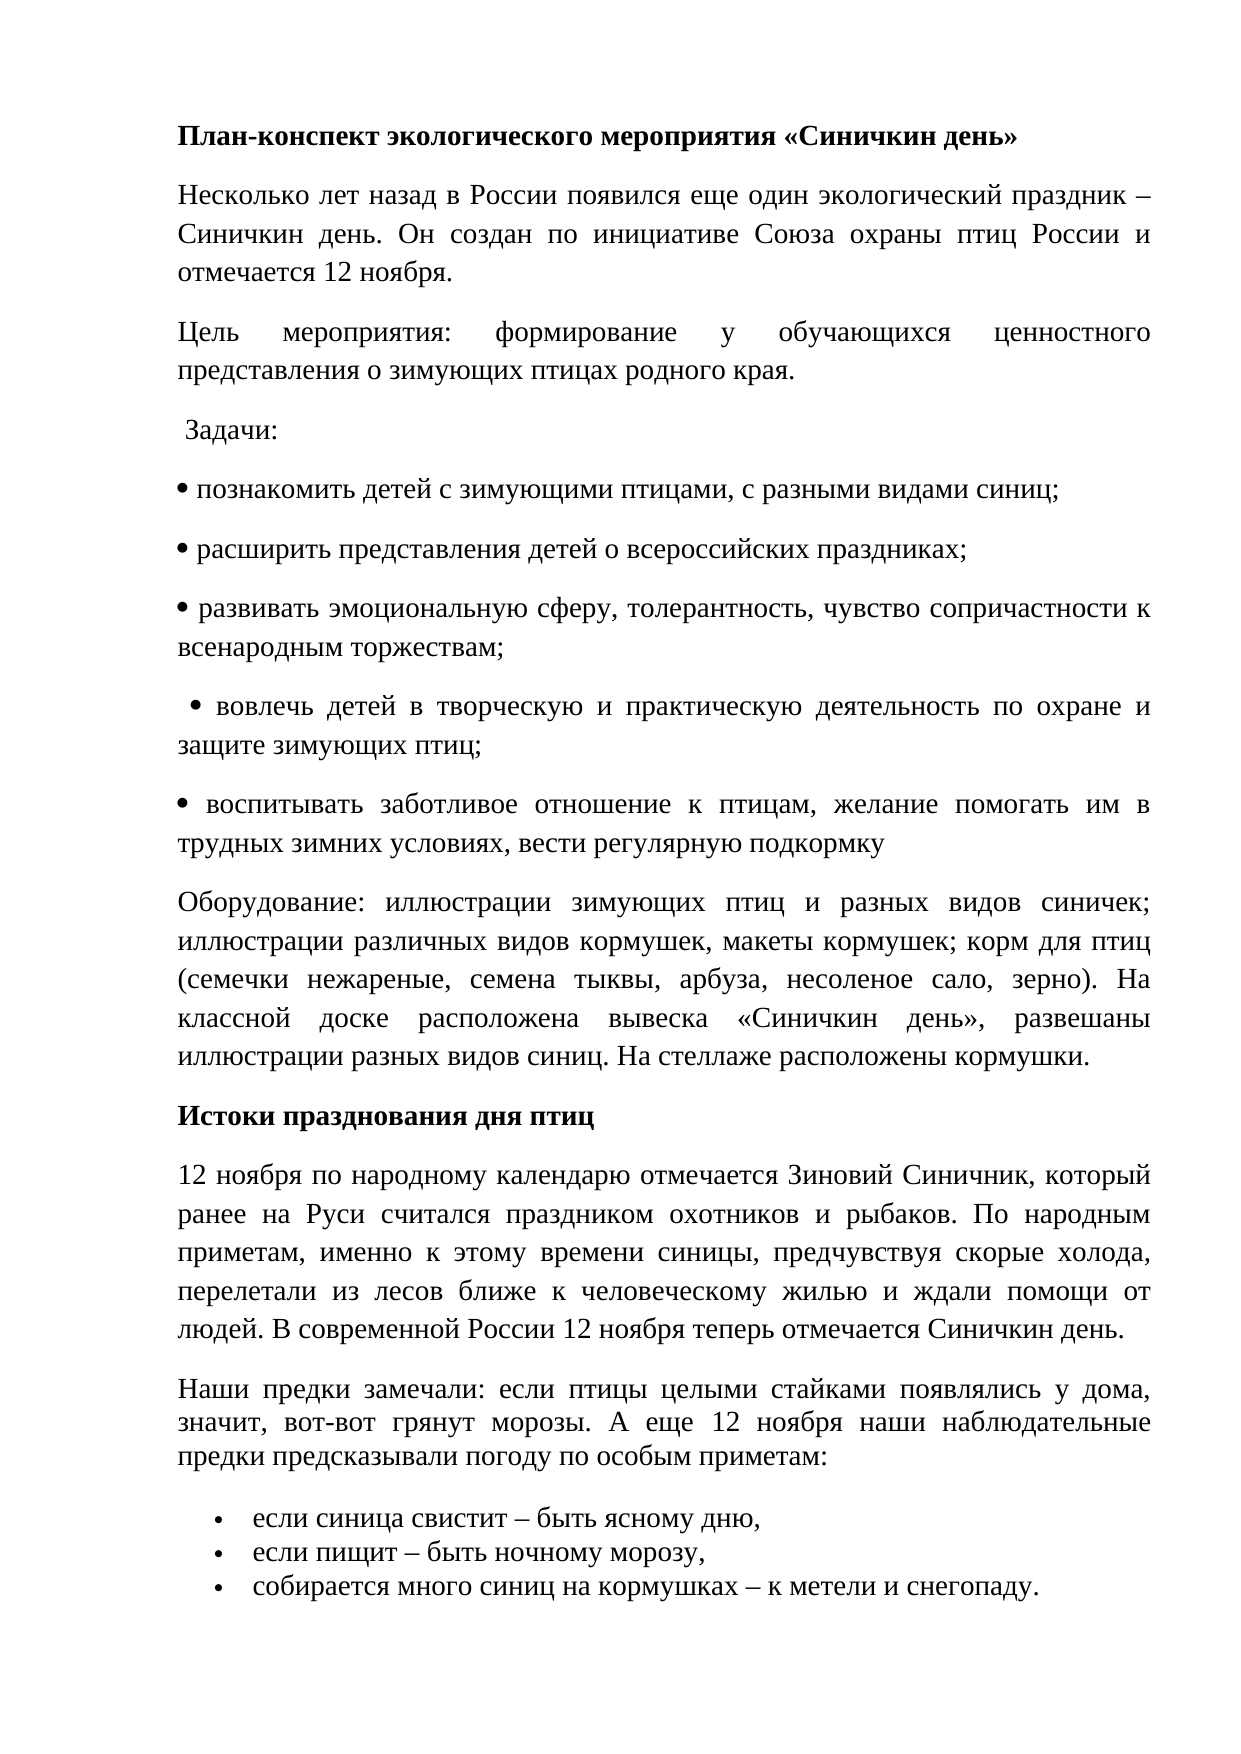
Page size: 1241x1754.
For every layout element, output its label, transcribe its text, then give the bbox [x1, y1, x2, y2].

list если пищит – быть ночному морозу, [215, 1534, 1152, 1568]
text вовлечь детей в творческую и практическую деятельность по охране и защите зимующих птиц; [177, 688, 1152, 760]
text расширить представления детей о всероссийских праздниках; [177, 531, 1152, 564]
text Оборудование: иллюстрации зимующих птиц и разных видов синичек; иллюстрации различных видов кормушек, макеты кормушек; корм для птиц (семечки нежареные, семена тыквы, арбуза, несоленое сало, зерно). На классной доске расположена вывеска «Синичкин день», развешаны иллюстрации разных видов синиц. На стеллаже расположены кормушки. [177, 884, 1152, 1072]
text Цель мероприятия: формирование у обучающихся ценностного представления о зимующих птицах родного края. [177, 314, 1152, 386]
text 12 ноября по народному календарю отмечается Зиновий Синичник, который ранее на Руси считался праздником охотников и рыбаков. По народным приметам, именно к этому времени синицы, предчувствуя скорые холода, перелетали из лесов ближе к человеческому жилью и ждали помощи от людей. В современной России 12 ноября теперь отмечается Синичкин день. [177, 1157, 1152, 1345]
list если синица свистит – быть ясному дню, [215, 1501, 1152, 1534]
text План-конспект экологического мероприятия «Синичкин день» [177, 118, 1152, 152]
list собирается много синиц на кормушках – к метели и снегопаду. [215, 1568, 1152, 1601]
text познакомить детей с зимующими птицами, с разными видами синиц; [177, 471, 1152, 505]
text Несколько лет назад в России появился еще один экологический праздник – Синичкин день. Он создан по инициативе Союза охраны птиц России и отмечается 12 ноября. [177, 249, 1152, 288]
text Наши предки замечали: если птицы целыми стайками появлялись у дома, значит, вот-вот грянут морозы. А еще 12 ноября наши наблюдательные предки предсказывали погоду по особым приметам: [177, 1371, 1152, 1471]
text Задачи: [177, 412, 1152, 445]
text развивать эмоциональную сферу, толерантность, чувство сопричастности к всенародным торжествам; [177, 590, 1152, 662]
text Истоки празднования дня птиц [177, 1098, 1152, 1131]
text воспитывать заботливое отношение к птицам, желание помогать им в трудных зимних условиях, вести регулярную подкормку [177, 786, 1152, 858]
